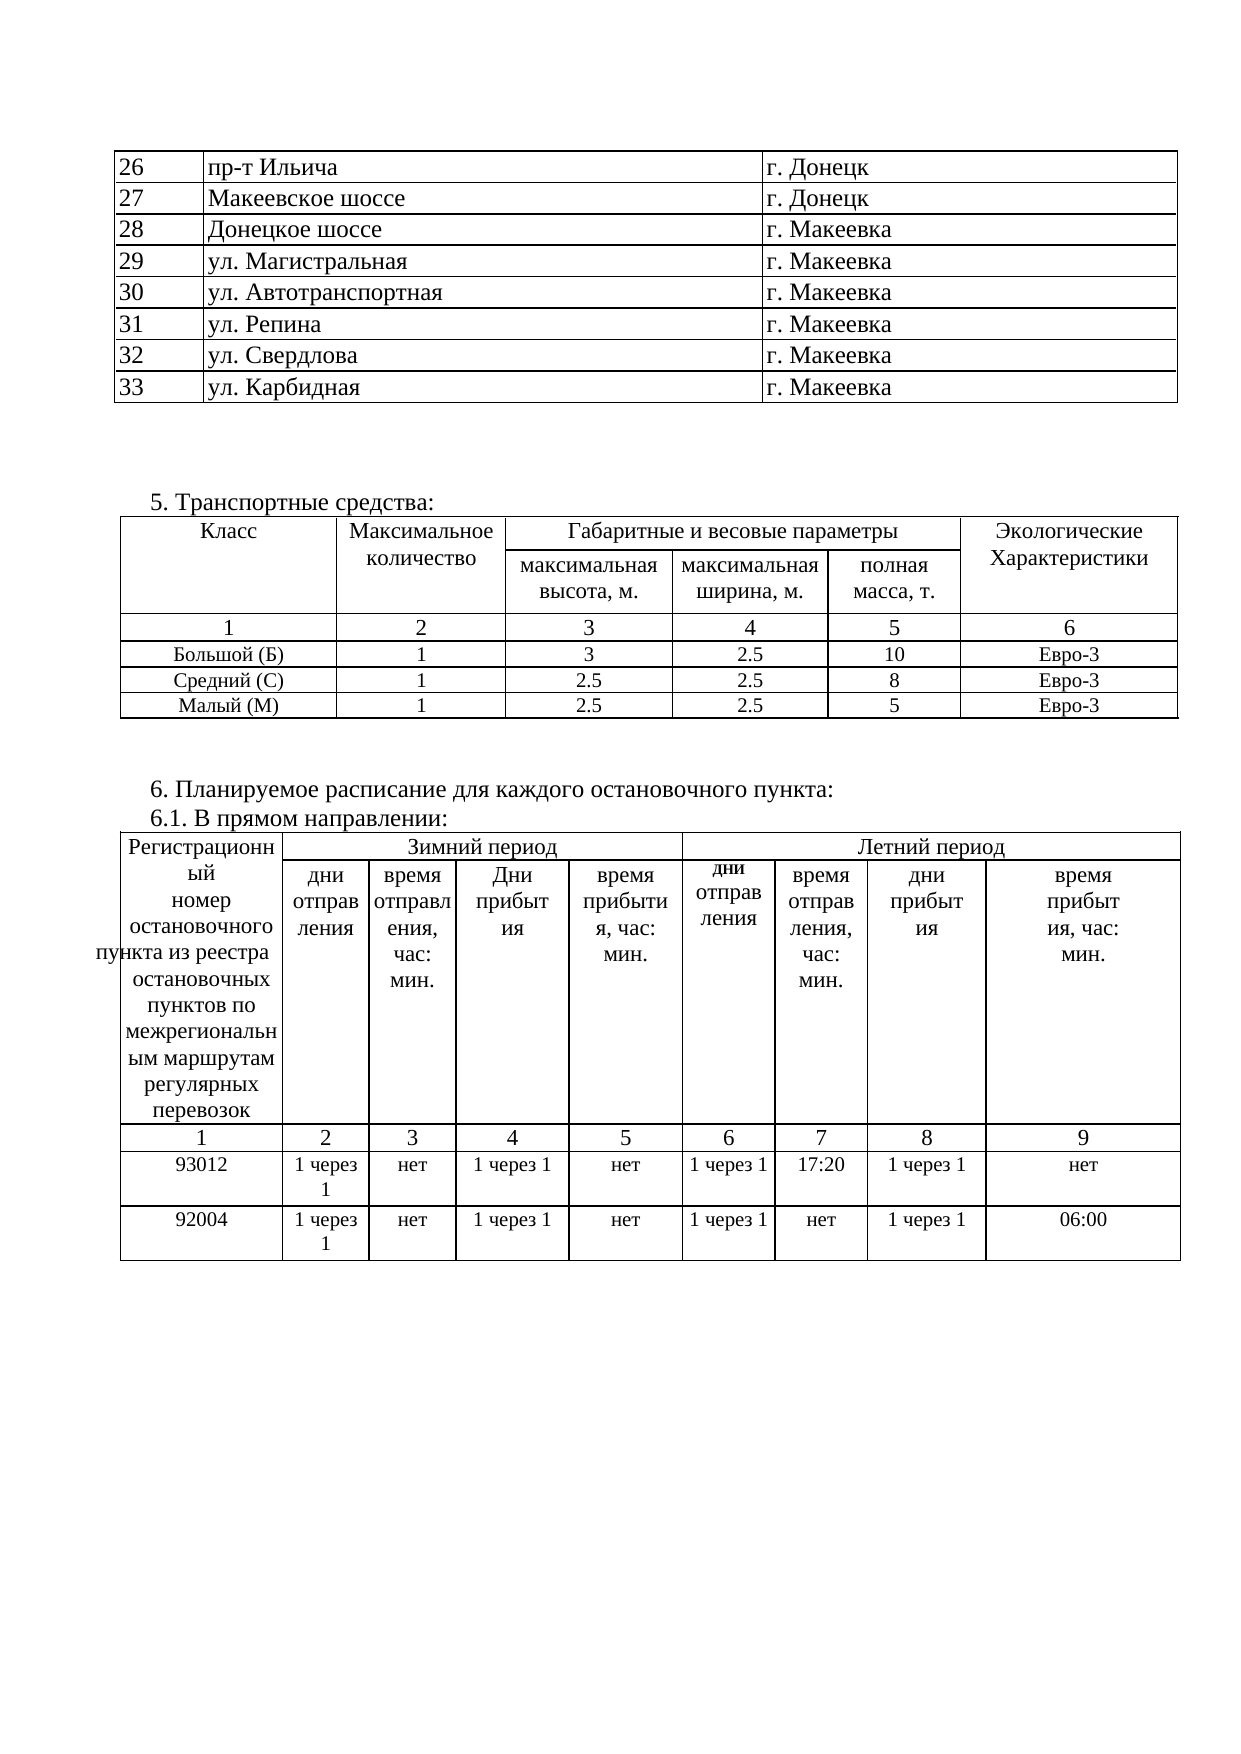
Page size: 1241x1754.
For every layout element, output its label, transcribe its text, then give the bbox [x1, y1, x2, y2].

table_cell 1 через 1 [868, 1152, 985, 1205]
table_cell время отправл ения, час: мин. [370, 861, 455, 1123]
table_cell г. Донецк [763, 152, 1177, 181]
table_header Габаритные и весовые параметры [506, 517, 960, 549]
table_cell 2.5 [673, 668, 827, 692]
table_cell 2.5 [673, 693, 827, 717]
table_cell Макеевское шоссе [204, 183, 762, 213]
table_cell 1 [121, 1125, 282, 1151]
table_cell 3 [506, 614, 672, 640]
table_cell 1 через 1 [868, 1207, 985, 1259]
table_cell 8 [868, 1125, 985, 1151]
table_cell Дни прибыт ия [457, 861, 568, 1123]
table_cell 1 через 1 [457, 1207, 568, 1259]
table_cell время прибыт ия, час: мин. [987, 861, 1180, 1123]
table_cell ул. Магистральная [204, 246, 762, 276]
table_cell г. Макеевка [763, 244, 1177, 276]
text 5. Транспортные средства: [150, 487, 1090, 516]
table_header Класс [121, 517, 336, 612]
table_header Регистрационный номер остановочного пункта из реестра остановочных пунктов по межрегиональным маршрутам регулярных перевозок [121, 833, 282, 1123]
table_cell 28 [115, 214, 203, 244]
table_header Летний период [683, 833, 1180, 859]
table_header Зимний период [283, 833, 682, 859]
table_cell 1 через 1 [683, 1207, 774, 1259]
table_cell ул. Репина [204, 309, 762, 339]
text 6.1. В прямом направлении: [150, 803, 1090, 831]
table_cell 27 [115, 183, 203, 213]
table_header Экологические Характеристики [961, 517, 1177, 612]
table_cell 1 через 1 [457, 1152, 568, 1205]
table_cell 32 [115, 340, 203, 370]
table_cell 10 [829, 642, 960, 666]
table_cell 2.5 [506, 693, 672, 717]
table_cell нет [570, 1207, 682, 1259]
table_cell Большой (Б) [121, 642, 336, 666]
table_cell нет [370, 1207, 455, 1259]
table_cell время отправ ления, час: мин. [776, 861, 867, 1123]
table_cell 6 [961, 614, 1177, 640]
table_cell 30 [115, 277, 203, 307]
table_cell пр-т Ильича [204, 152, 762, 181]
table_cell 2.5 [673, 642, 827, 666]
table_cell дни прибыт ия [868, 861, 985, 1123]
table_cell 29 [115, 245, 203, 276]
table_cell г. Донецк [763, 181, 1177, 213]
table_cell Евро-3 [961, 693, 1177, 717]
table_cell 5 [829, 693, 960, 717]
table_cell ул. Автотранспортная [204, 277, 762, 307]
table_cell 1 [337, 668, 505, 692]
table_cell 3 [506, 642, 672, 666]
table_cell ул. Свердлова [204, 340, 762, 370]
table_cell 2 [283, 1125, 368, 1151]
table_cell 06:00 [987, 1207, 1180, 1259]
table_cell максимальная ширина, м. [673, 551, 827, 612]
table_cell 6 [683, 1125, 774, 1151]
table_cell 93012 [121, 1152, 282, 1205]
table_cell 31 [115, 308, 203, 339]
table_cell нет [570, 1152, 682, 1205]
table_cell 92004 [121, 1207, 282, 1259]
table_cell 1 через 1 [683, 1152, 774, 1205]
table_cell г. Макеевка [763, 339, 1177, 370]
table_cell время прибыти я, час: мин. [570, 861, 682, 1123]
table_cell г. Макеевка [763, 213, 1177, 244]
table_cell Донецкое шоссе [204, 215, 762, 244]
table_cell 5 [570, 1125, 682, 1151]
table_cell Малый (М) [121, 693, 336, 717]
table_cell нет [776, 1207, 867, 1259]
table_cell 2.5 [506, 668, 672, 692]
table_cell 7 [776, 1125, 867, 1151]
table_cell полная масса, т. [829, 551, 960, 612]
table_cell 1 через 1 [283, 1207, 368, 1259]
table_cell 9 [987, 1125, 1180, 1151]
table_cell нет [370, 1152, 455, 1205]
table_cell 1 [337, 693, 505, 717]
table_cell 33 [115, 371, 203, 402]
table_cell Евро-3 [961, 642, 1177, 666]
table_cell 26 [115, 152, 203, 181]
table_cell 1 [337, 642, 505, 666]
table_cell дни отправ ления [283, 861, 368, 1123]
table_cell 4 [673, 614, 827, 640]
table_cell нет [987, 1152, 1180, 1205]
table_cell 1 [121, 614, 336, 640]
table_cell г. Макеевка [763, 307, 1177, 339]
table_header Максимальное количество [337, 517, 505, 612]
table_cell 8 [829, 668, 960, 692]
table_cell Евро-3 [961, 668, 1177, 692]
table_cell ул. Карбидная [204, 372, 762, 402]
table_cell Средний (С) [121, 668, 336, 692]
text 6. Планируемое расписание для каждого остановочного пункта: [150, 774, 1090, 803]
table_cell 5 [829, 614, 960, 640]
table_cell г. Макеевка [763, 370, 1177, 402]
table_cell 1 через 1 [283, 1152, 368, 1205]
table_cell 4 [457, 1125, 568, 1151]
table_cell ДНИ отправ ления [683, 861, 774, 1123]
table_cell 2 [337, 614, 505, 640]
table_cell г. Макеевка [763, 276, 1177, 307]
table_cell 3 [370, 1125, 455, 1151]
table_cell максимальная высота, м. [506, 551, 672, 612]
table_cell 17:20 [776, 1152, 867, 1205]
